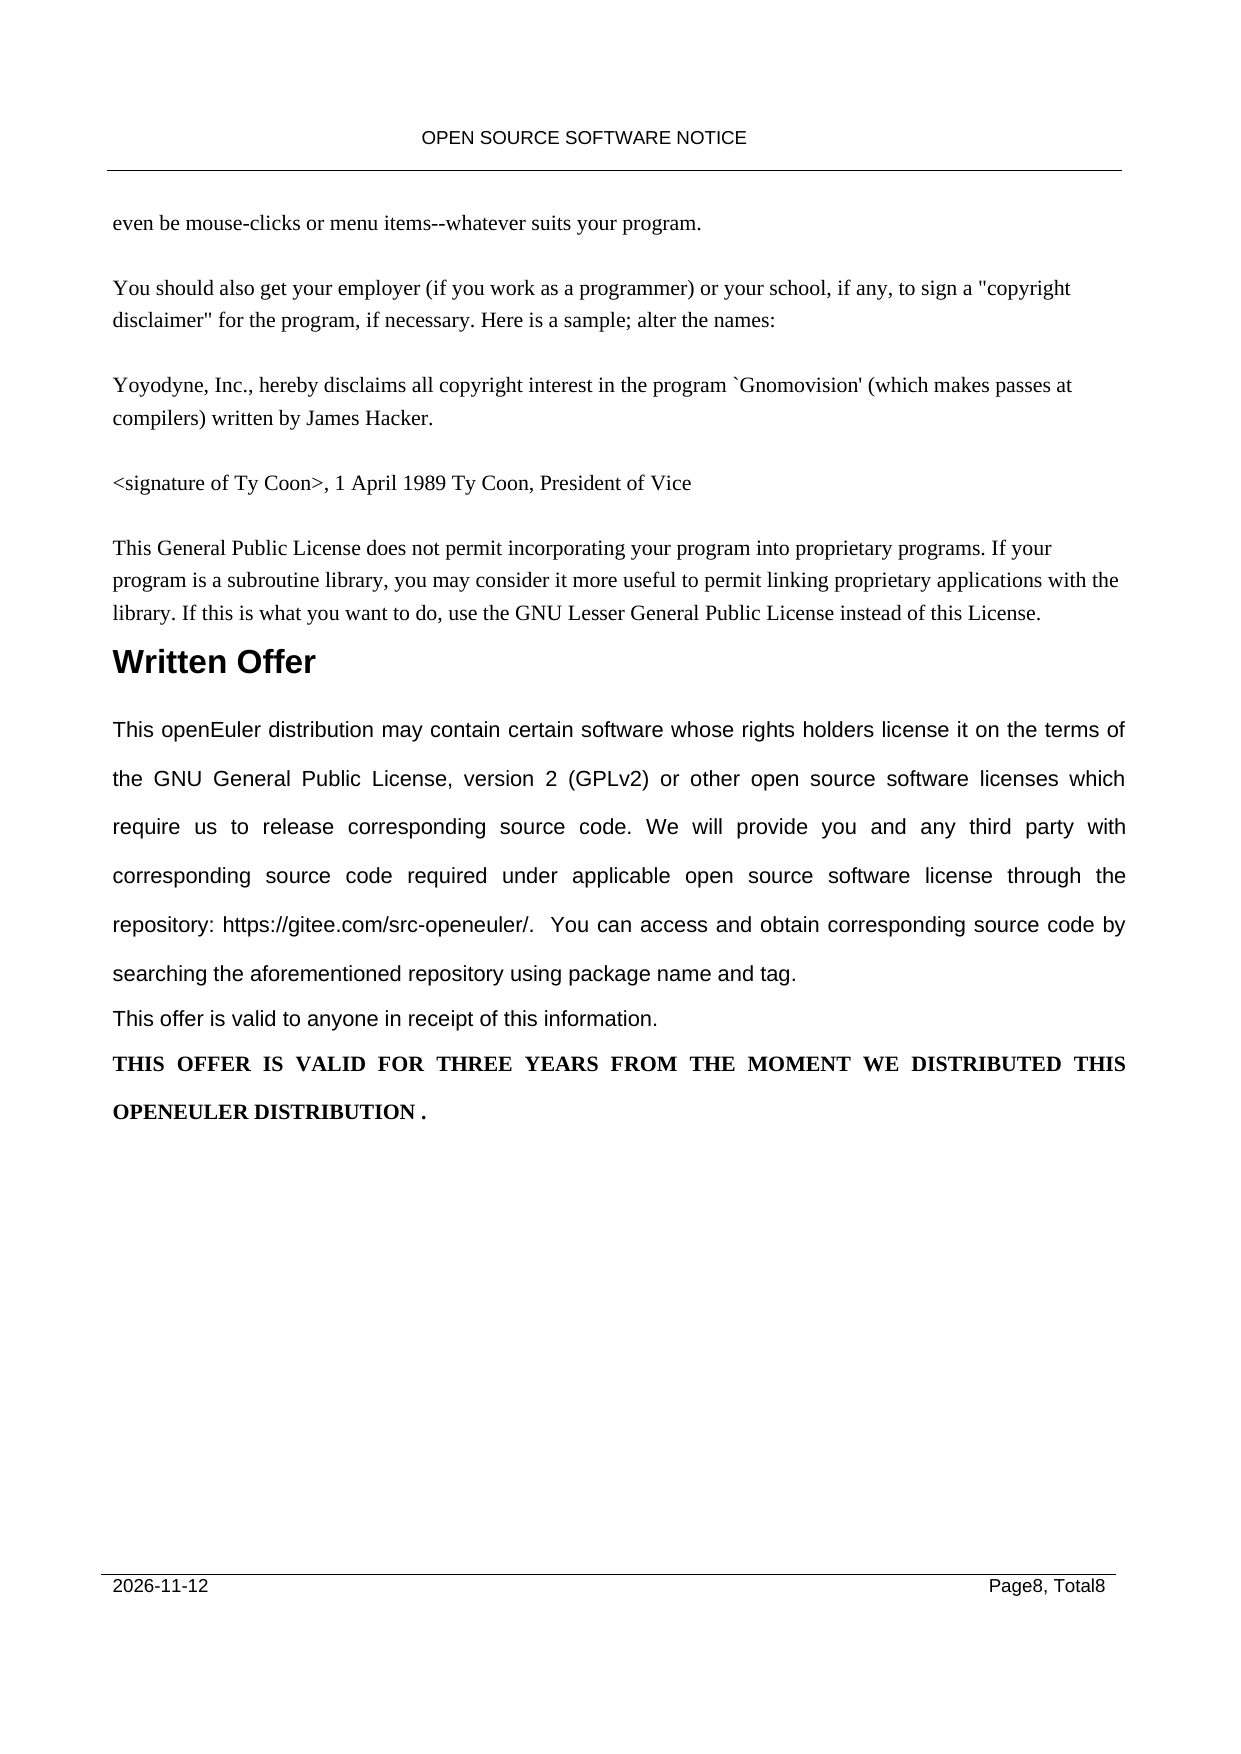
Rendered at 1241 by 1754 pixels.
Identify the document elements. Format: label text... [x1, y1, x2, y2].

text THIS OFFER IS VALID FOR THREE YEARS FROM THE MOMENT WE DISTRIBUTED THIS OPENEULER DISTRIBUTION . [112, 1047, 1128, 1128]
text This offer is valid to anyone in receipt of this information. [112, 1002, 1128, 1034]
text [112, 206, 1128, 629]
text Written Offer [112, 629, 1128, 694]
text This openEuler distribution may contain certain software whose rights holders license it on the terms of the GNU General Public License, version 2 (GPLv2) or other open source software licenses which require us to release corresponding source code. We will provide you and any third party with corresponding source code required under applicable open source software license through the repository: https://gitee.com/src-openeuler/. You can access and obtain corresponding source code by searching the aforementioned repository using package name and tag. [112, 713, 1128, 989]
